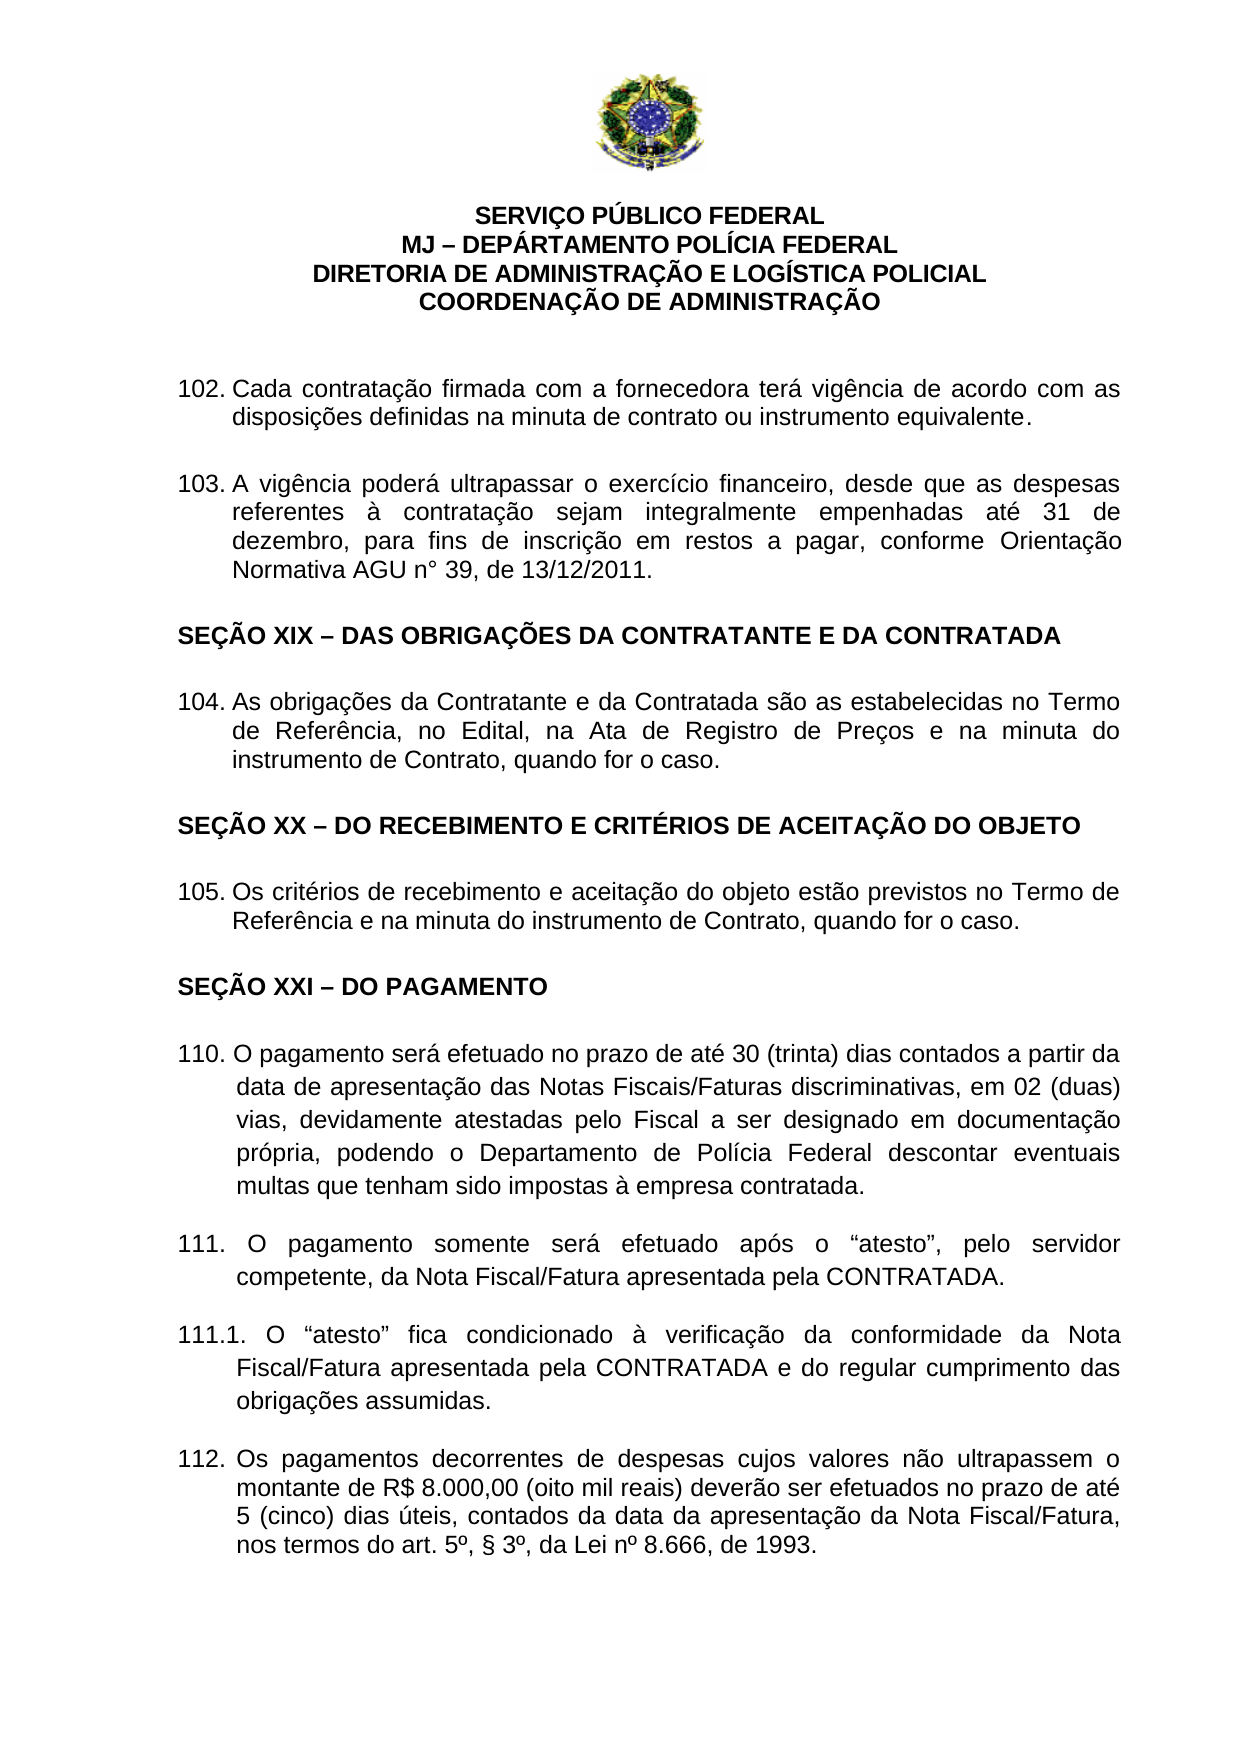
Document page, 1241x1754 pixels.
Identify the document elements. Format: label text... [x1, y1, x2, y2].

list A vigência poderá ultrapassar o exercício financeiro, desde que as despesas referentes à contratação sejam integralmente empenhadas até 31 de dezembro, para fins de inscrição em restos a pagar, conforme Orientação Normativa AGU n° 39, de 13/12/2011. [177, 468, 1122, 583]
list Os critérios de recebimento e aceitação do objeto estão previstos no Termo de Referência e na minuta do instrumento de Contrato, quando for o caso. [177, 877, 1122, 935]
list As obrigações da Contratante e da Contratada são as estabelecidas no Termo de Referência, no Edital, na Ata de Registro de Preços e na minuta do instrumento de Contrato, quando for o caso. [177, 687, 1122, 773]
text SEÇÃO XIX – DAS OBRIGAÇÕES DA CONTRATANTE E DA CONTRATADA [177, 621, 1122, 650]
list Cada contratação firmada com a fornecedora terá vigência de acordo com as disposições definidas na minuta de contrato ou instrumento equivalente. [177, 373, 1122, 431]
text 110. O pagamento será efetuado no prazo de até 30 (trinta) dias contados a partir da data de apresentação das Notas Fiscais/Faturas discriminativas, em 02 (duas) vias, devidamente atestadas pelo Fiscal a ser designado em documentação própria, podendo o Departamento de Polícia Federal descontar eventuais multas que tenham sido impostas à empresa contratada. [177, 1038, 1122, 1199]
text 111.1. O “atesto” fica condicionado à verificação da conformidade da Nota Fiscal/Fatura apresentada pela CONTRATADA e do regular cumprimento das obrigações assumidas. [177, 1320, 1122, 1414]
list Os pagamentos decorrentes de despesas cujos valores não ultrapassem o montante de R$ 8.000,00 (oito mil reais) deverão ser efetuados no prazo de até 5 (cinco) dias úteis, contados da data da apresentação da Nota Fiscal/Fatura, nos termos do art. 5º, § 3º, da Lei nº 8.666, de 1993. [177, 1444, 1122, 1559]
text 111. O pagamento somente será efetuado após o “atesto”, pelo servidor competente, da Nota Fiscal/Fatura apresentada pela CONTRATADA. [177, 1229, 1122, 1290]
text SEÇÃO XX – DO RECEBIMENTO E CRITÉRIOS DE ACEITAÇÃO DO OBJETO [177, 811, 1122, 840]
text SEÇÃO XXI – DO PAGAMENTO [177, 972, 1122, 1001]
